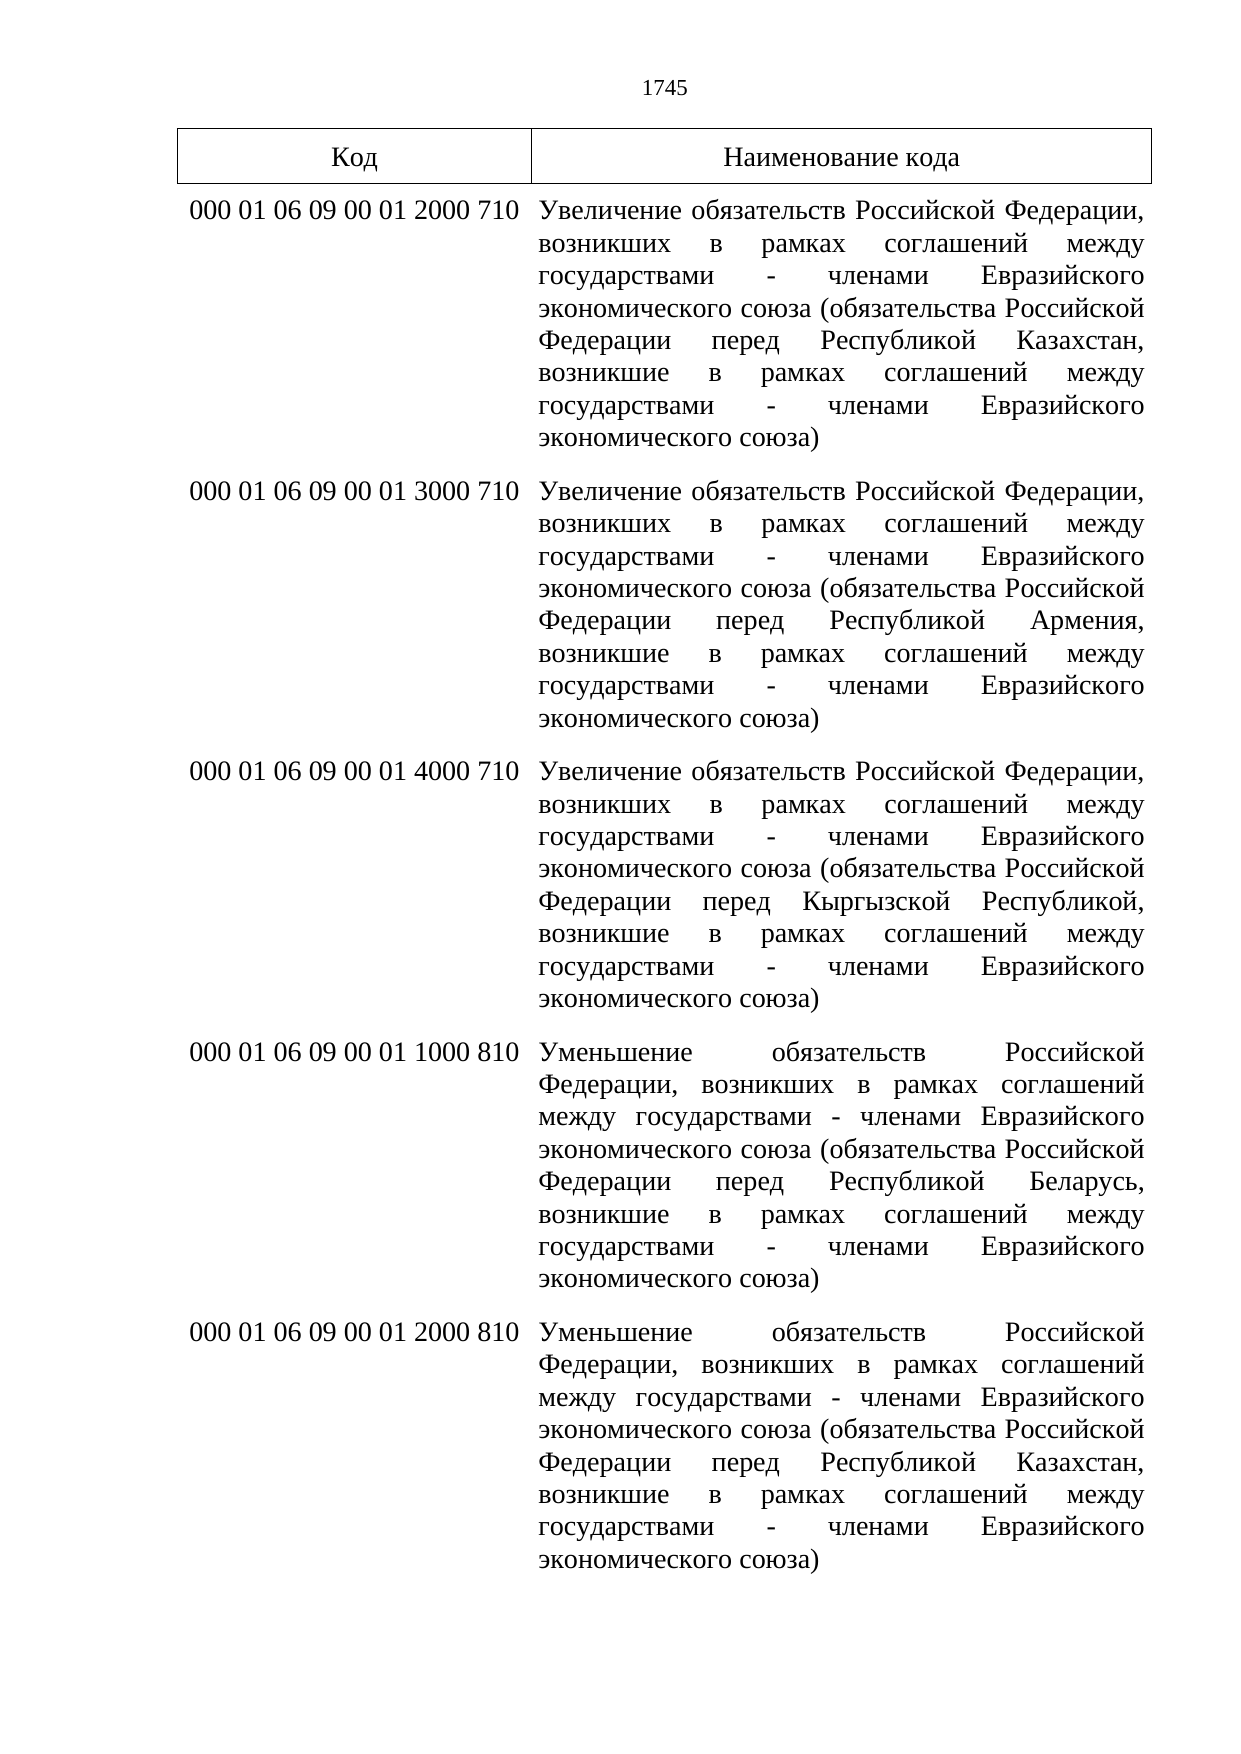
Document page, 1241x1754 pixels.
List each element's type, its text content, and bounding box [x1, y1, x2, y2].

table_cell 000 01 06 09 00 01 4000 710 [177, 744, 532, 1024]
table_cell 000 01 06 09 00 01 3000 710 [177, 463, 532, 744]
table_cell 000 01 06 09 00 01 2000 810 [177, 1305, 532, 1585]
table_header Код [178, 129, 531, 183]
table_cell Увеличение обязательств Российской Федерации, возникших в рамках соглашений между государствами - членами Евразийского экономического союза (обязательства Российской Федерации перед Республикой Казахстан, возникшие в рамках соглашений между государствами - членами Евразийского экономического союза) [532, 184, 1152, 463]
table_header Наименование кода [532, 129, 1151, 183]
table_cell 000 01 06 09 00 01 1000 810 [177, 1024, 532, 1304]
table_cell Увеличение обязательств Российской Федерации, возникших в рамках соглашений между государствами - членами Евразийского экономического союза (обязательства Российской Федерации перед Республикой Армения, возникшие в рамках соглашений между государствами - членами Евразийского экономического союза) [532, 463, 1152, 744]
table_cell Уменьшение обязательств Российской Федерации, возникших в рамках соглашений между государствами - членами Евразийского экономического союза (обязательства Российской Федерации перед Республикой Беларусь, возникшие в рамках соглашений между государствами - членами Евразийского экономического союза) [532, 1024, 1152, 1304]
table_cell 000 01 06 09 00 01 2000 710 [177, 184, 532, 463]
table_cell Увеличение обязательств Российской Федерации, возникших в рамках соглашений между государствами - членами Евразийского экономического союза (обязательства Российской Федерации перед Кыргызской Республикой, возникшие в рамках соглашений между государствами - членами Евразийского экономического союза) [532, 744, 1152, 1024]
table_cell Уменьшение обязательств Российской Федерации, возникших в рамках соглашений между государствами - членами Евразийского экономического союза (обязательства Российской Федерации перед Республикой Казахстан, возникшие в рамках соглашений между государствами - членами Евразийского экономического союза) [532, 1305, 1152, 1585]
